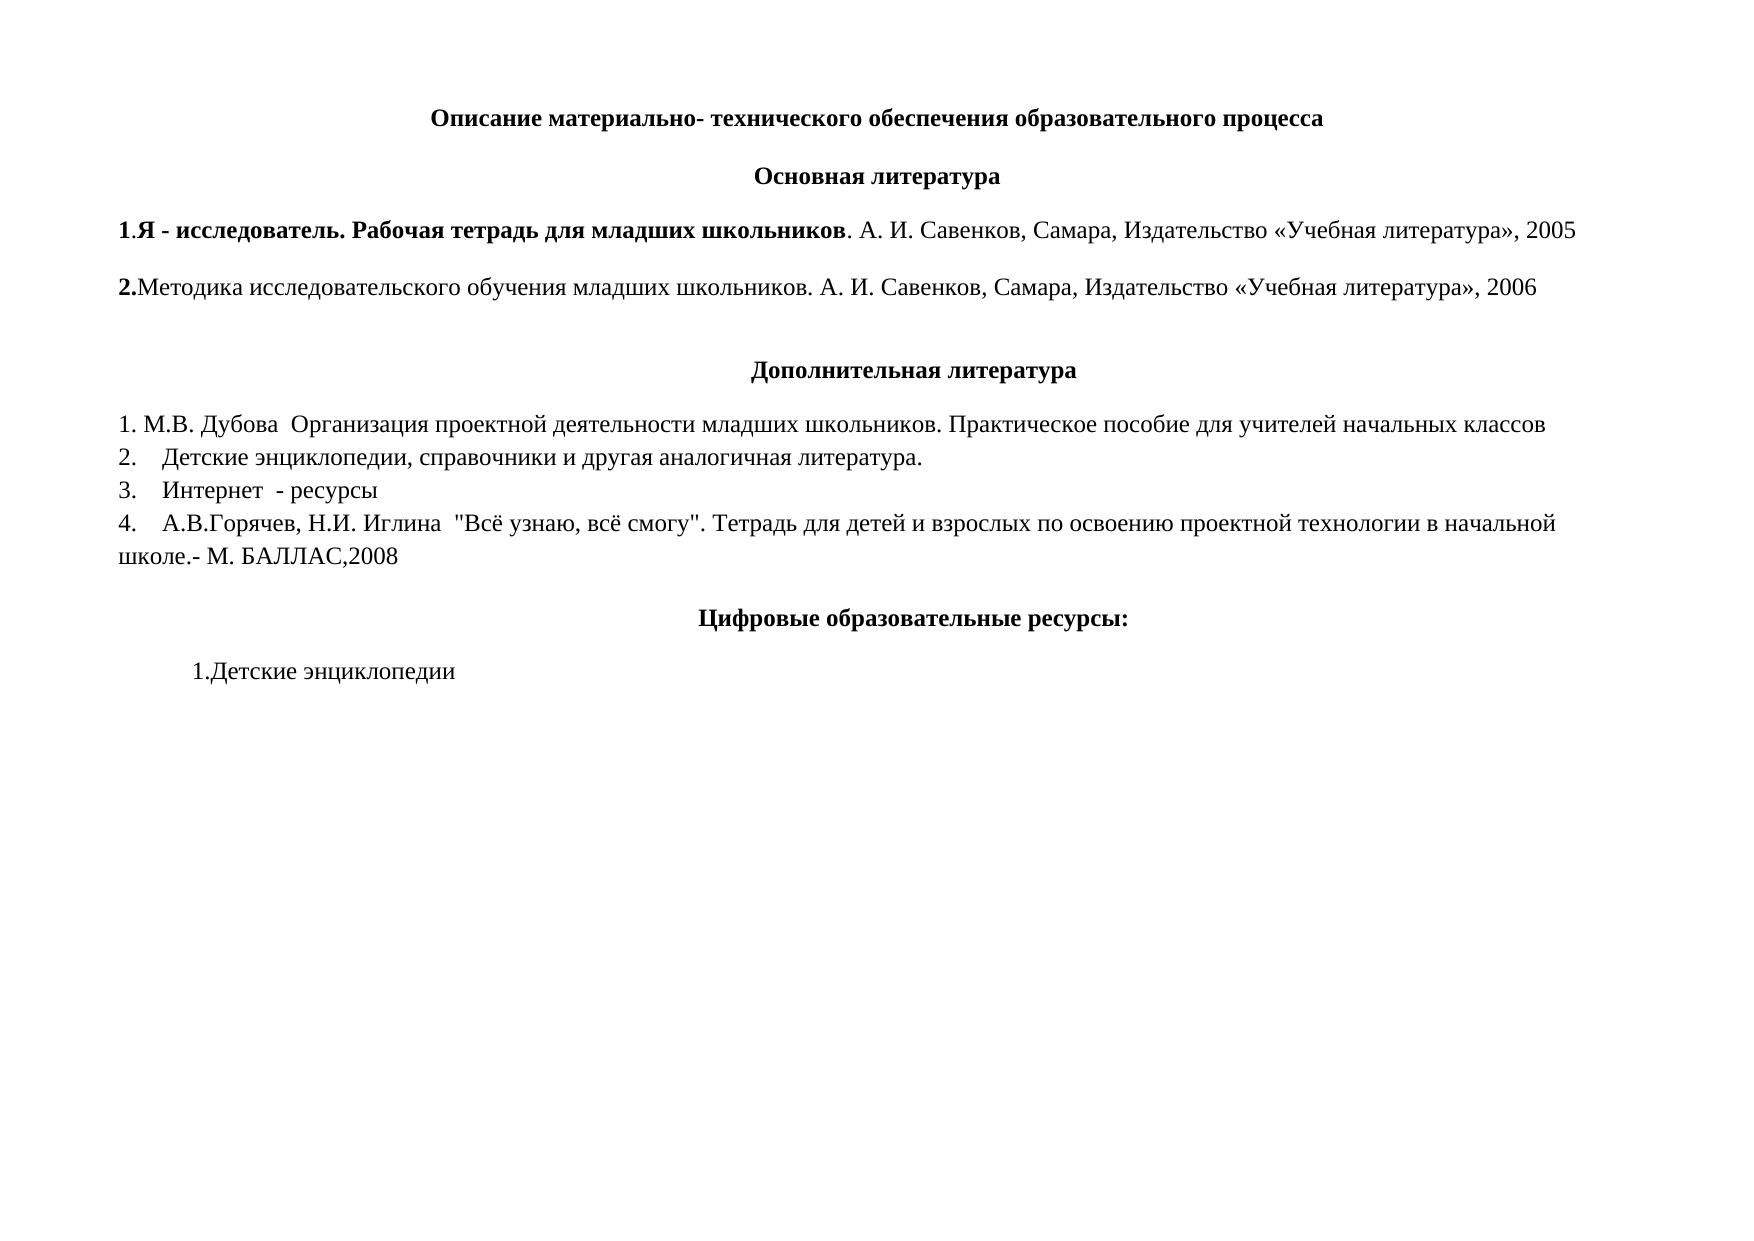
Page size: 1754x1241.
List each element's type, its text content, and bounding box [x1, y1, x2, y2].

text 1. М.В. Дубова Организация проектной деятельности младших школьников. Практическое пособие для учителей начальных классов [118, 409, 1636, 437]
text Описание материально- технического обеспечения образовательного процесса [118, 103, 1636, 132]
text 3. Интернет - ресурсы [118, 475, 1636, 503]
text 1.Детские энциклопедии [118, 656, 1636, 685]
text Цифровые образовательные ресурсы: [118, 603, 1636, 631]
text 2. Детские энциклопедии, справочники и другая аналогичная литература. [118, 442, 1636, 471]
text 4. А.В.Горячев, Н.И. Иглина "Всё узнаю, всё смогу". Тетрадь для детей и взрослых по освоению проектной технологии в начальной школе.- М. БАЛЛАС,2008 [118, 508, 1636, 569]
text 1.Я - исследователь. Рабочая тетрадь для младших школьников. А. И. Савенков, Самара, Издательство «Учебная литература», 2005 [118, 215, 1636, 243]
text Дополнительная литература [118, 355, 1636, 384]
text 2.Методика исследовательского обучения младших школьников. А. И. Савенков, Самара, Издательство «Учебная литература», 2006 [118, 272, 1636, 301]
text Основная литература [118, 161, 1636, 190]
